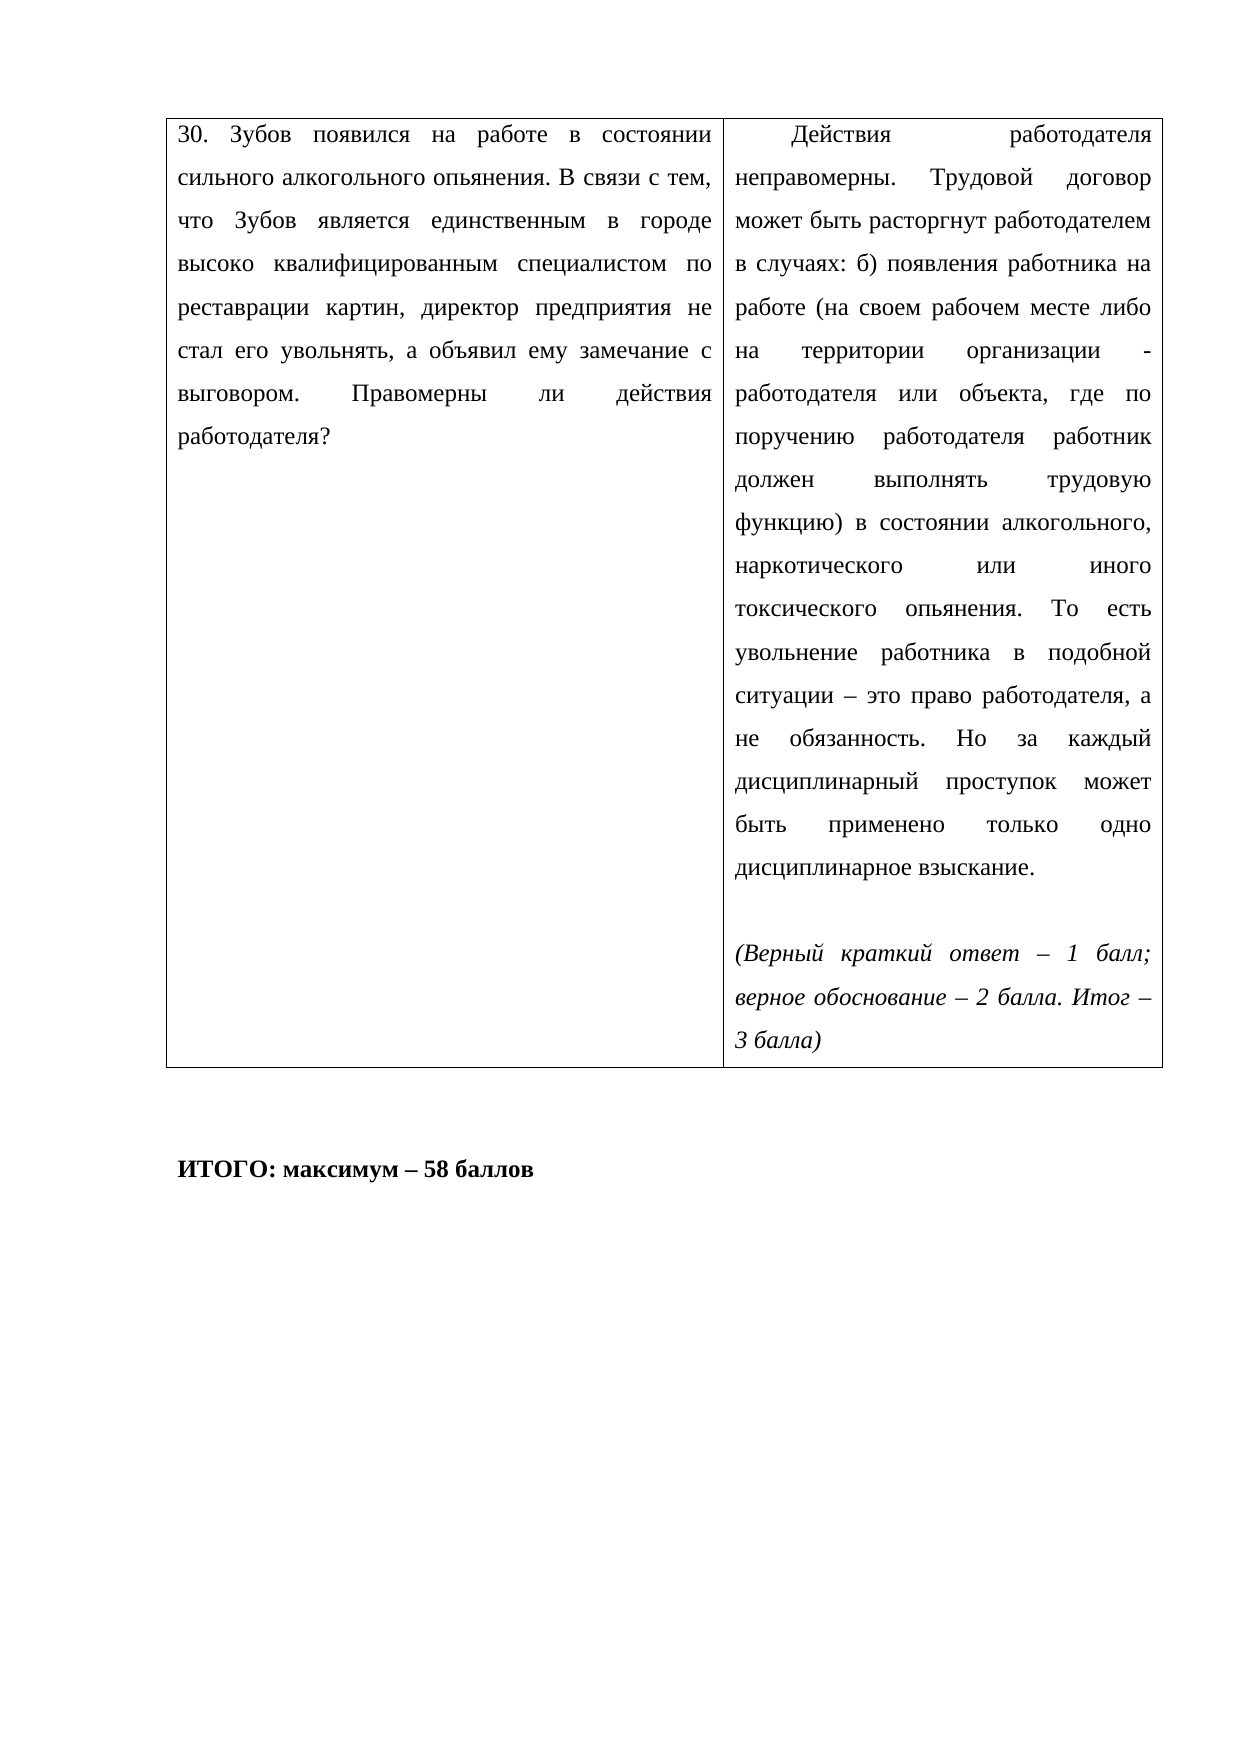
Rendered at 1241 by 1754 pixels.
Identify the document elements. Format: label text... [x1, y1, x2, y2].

table_cell Действия работодателя неправомерны. Трудовой договор может быть расторгнут работодателем в случаях: б) появления работника на работе (на своем рабочем месте либо на территории организации - работодателя или объекта, где по поручению работодателя работник должен выполнять трудовую функцию) в состоянии алкогольного, наркотического или иного токсического опьянения. То есть увольнение работника в подобной ситуации – это право работодателя, а не обязанность. Но за каждый дисциплинарный проступок может быть применено только одно дисциплинарное взыскание. (Верный краткий ответ – 1 балл; верное обоснование – 2 балла. Итог – 3 балла) [724, 119, 1162, 1067]
table_cell 30. Зубов появился на работе в состоянии сильного алкогольного опьянения. В связи с тем, что Зубов является единственным в городе высоко квалифицированным специалистом по реставрации картин, директор предприятия не стал его увольнять, а объявил ему замечание с выговором. Правомерны ли действия работодателя? [167, 119, 723, 1067]
text ИТОГО: максимум – 58 баллов [177, 1154, 1152, 1183]
